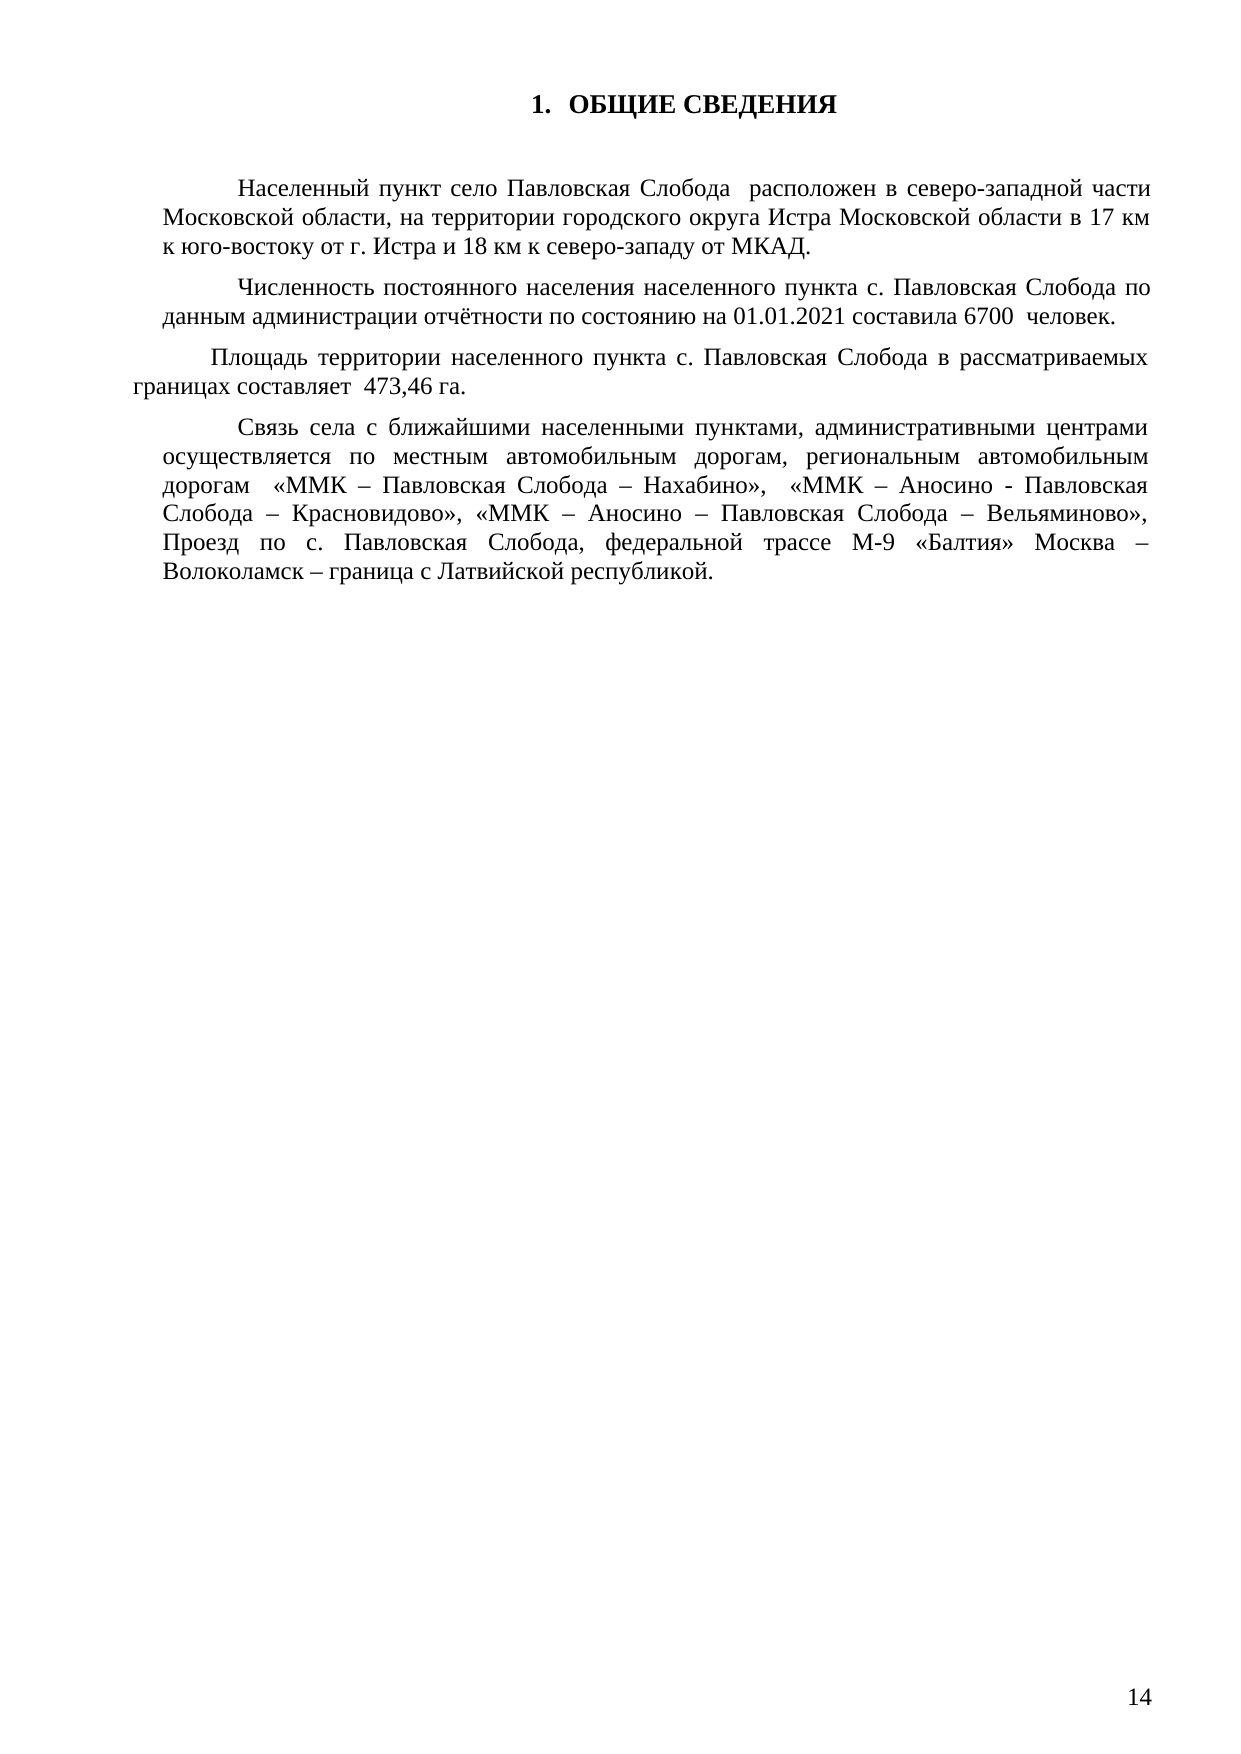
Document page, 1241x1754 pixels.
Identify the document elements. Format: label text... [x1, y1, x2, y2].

text Площадь территории населенного пункта с. Павловская Слобода в рассматриваемых границах составляет 473,46 га. [133, 342, 1149, 400]
text Населенный пункт село Павловская Слобода расположен в северо-западной части Московской области, на территории городского округа Истра Московской области в 17 км к юго-востоку от г. Истра и 18 км к северо-западу от МКАД. [162, 173, 1152, 260]
text Связь села с ближайшими населенными пунктами, административными центрами осуществляется по местным автомобильным дорогам, региональным автомобильным дорогам «ММК – Павловская Слобода – Нахабино», «ММК – Аносино - Павловская Слобода – Красновидово», «ММК – Аносино – Павловская Слобода – Вельяминово», Проезд по с. Павловская Слобода, федеральной трассе М-9 «Балтия» Москва – Волоколамск – граница с Латвийской республикой. [162, 412, 1149, 585]
list ОБЩИЕ СВЕДЕНИЯ [208, 89, 1160, 120]
text Численность постоянного населения населенного пункта с. Павловская Слобода по данным администрации отчётности по состоянию на 01.01.2021 составила 6700 человек. [162, 272, 1152, 330]
